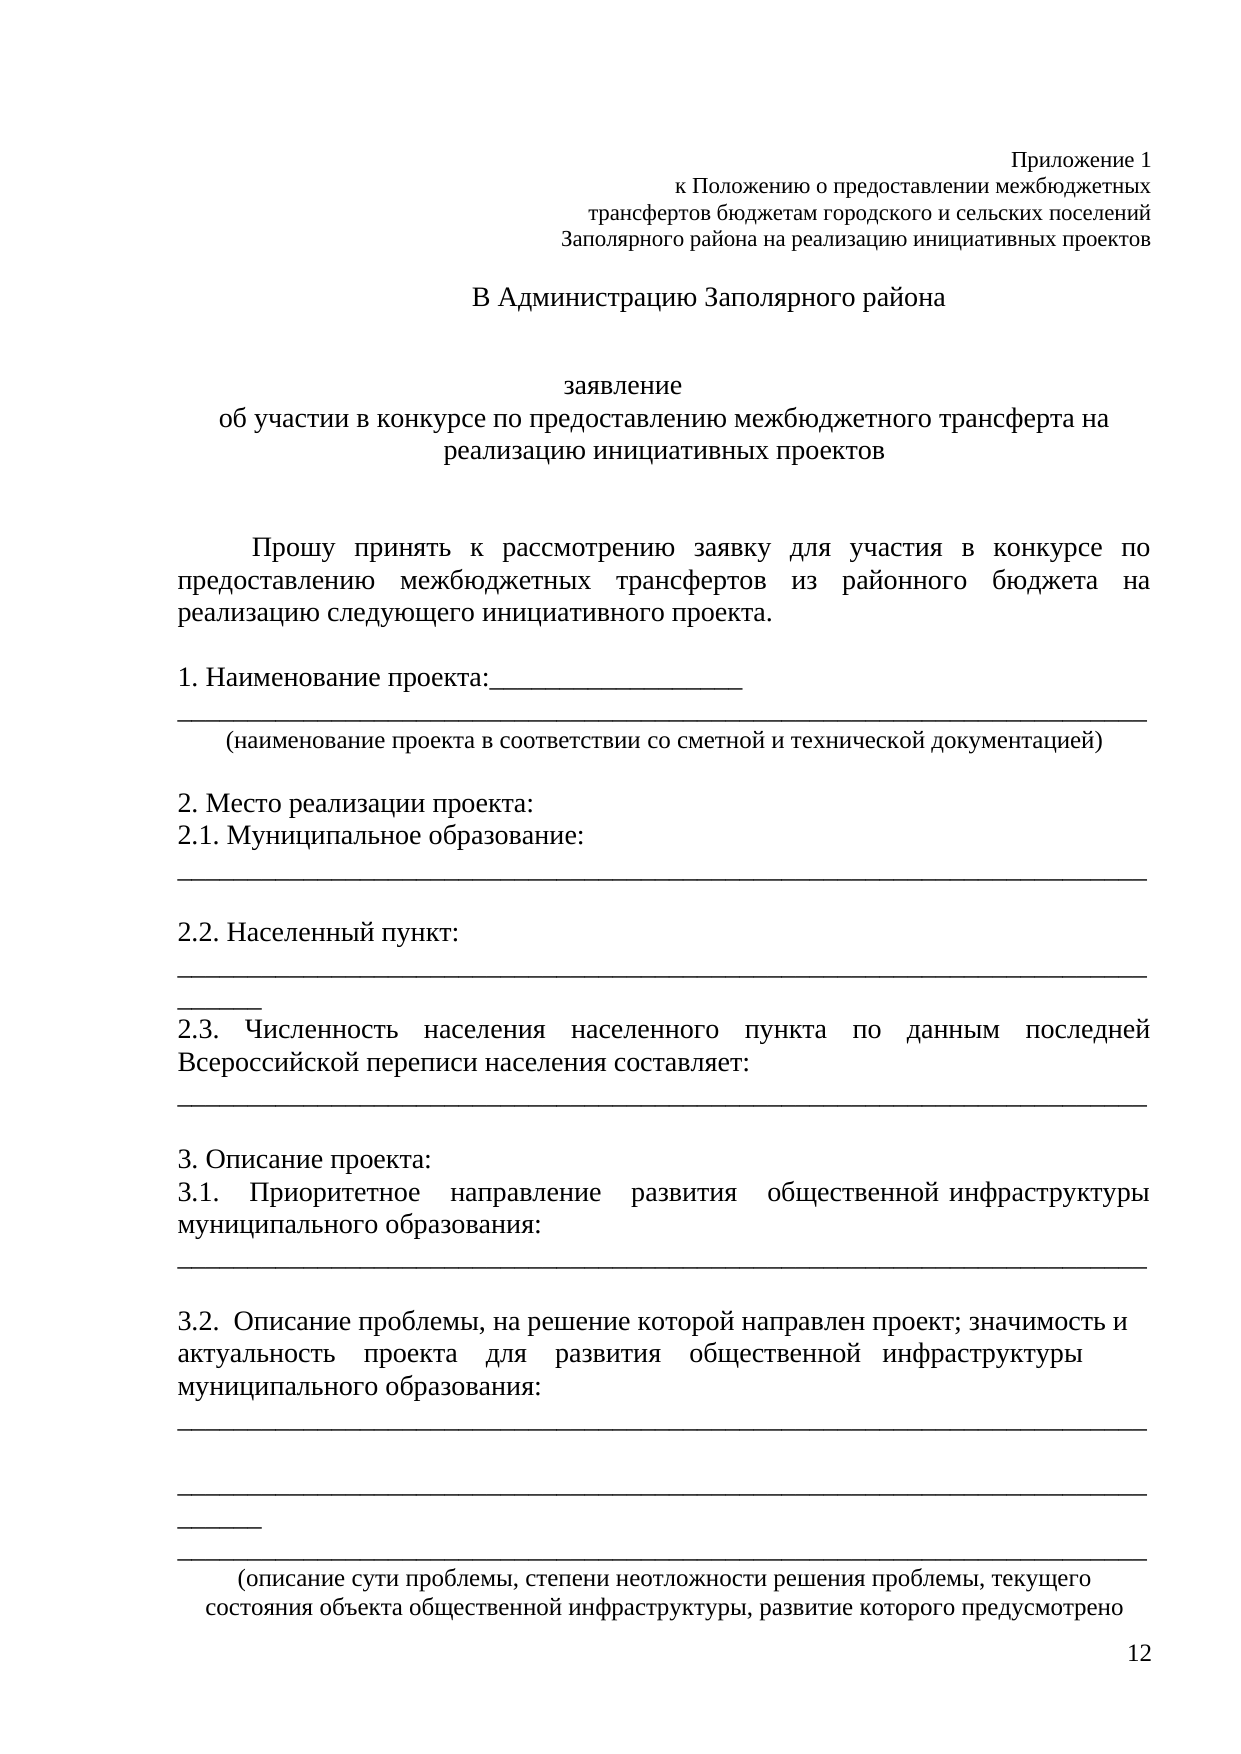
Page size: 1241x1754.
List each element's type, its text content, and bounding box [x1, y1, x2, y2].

text заявление [398, 368, 1152, 401]
text муниципального образования: [177, 1369, 1152, 1401]
text трансфертов бюджетам городского и сельских поселений [177, 199, 1152, 225]
text к Положению о предоставлении межбюджетных [177, 172, 1152, 199]
text Прошу принять к рассмотрению заявку для участия в конкурсе по предоставлению межбюджетных трансфертов из районного бюджета на реализацию следующего инициативного проекта. [177, 530, 1152, 627]
text _____________________________________________________________________ [177, 1531, 1152, 1563]
text 3. Описание проекта: [177, 1142, 1152, 1174]
text _____________________________________________________________________ [177, 851, 1152, 883]
text _____________________________________________________________________ [177, 1401, 1152, 1434]
text 2.3. Численность населения населенного пункта по данным последней Всероссийской переписи населения составляет: [177, 1013, 1152, 1077]
text Заполярного района на реализацию инициативных проектов [177, 225, 1152, 252]
text актуальность проекта для развития общественной инфраструктуры [177, 1337, 1152, 1369]
text 3.2. Описание проблемы, на решение которой направлен проект; значимость и [177, 1304, 1152, 1337]
text ___________________________________________________________________________ [177, 948, 1152, 1013]
text 3.1. Приоритетное направление развития общественной инфраструктуры муниципального образования: [177, 1174, 1152, 1239]
text Приложение 1 [177, 146, 1152, 172]
text (описание сути проблемы, степени неотложности решения проблемы, текущего [177, 1563, 1152, 1592]
text 2.2. Населенный пункт: [177, 915, 1152, 948]
text _____________________________________________________________________ [177, 1077, 1152, 1110]
text 2. Место реализации проекта: [177, 786, 1152, 818]
text ___________________________________________________________________________ [177, 1466, 1152, 1531]
text об участии в конкурсе по предоставлению межбюджетного трансферта на реализацию инициативных проектов [177, 401, 1152, 466]
text 2.1. Муниципальное образование: [177, 818, 1152, 851]
text 1. Наименование проекта:__________________ [177, 660, 1152, 692]
text _____________________________________________________________________ [177, 692, 1152, 725]
text (наименование проекта в соответствии со сметной и технической документацией) [177, 725, 1152, 753]
text В Администрацию Заполярного района [177, 280, 1152, 312]
text _____________________________________________________________________ [177, 1239, 1152, 1272]
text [177, 1592, 1152, 1621]
